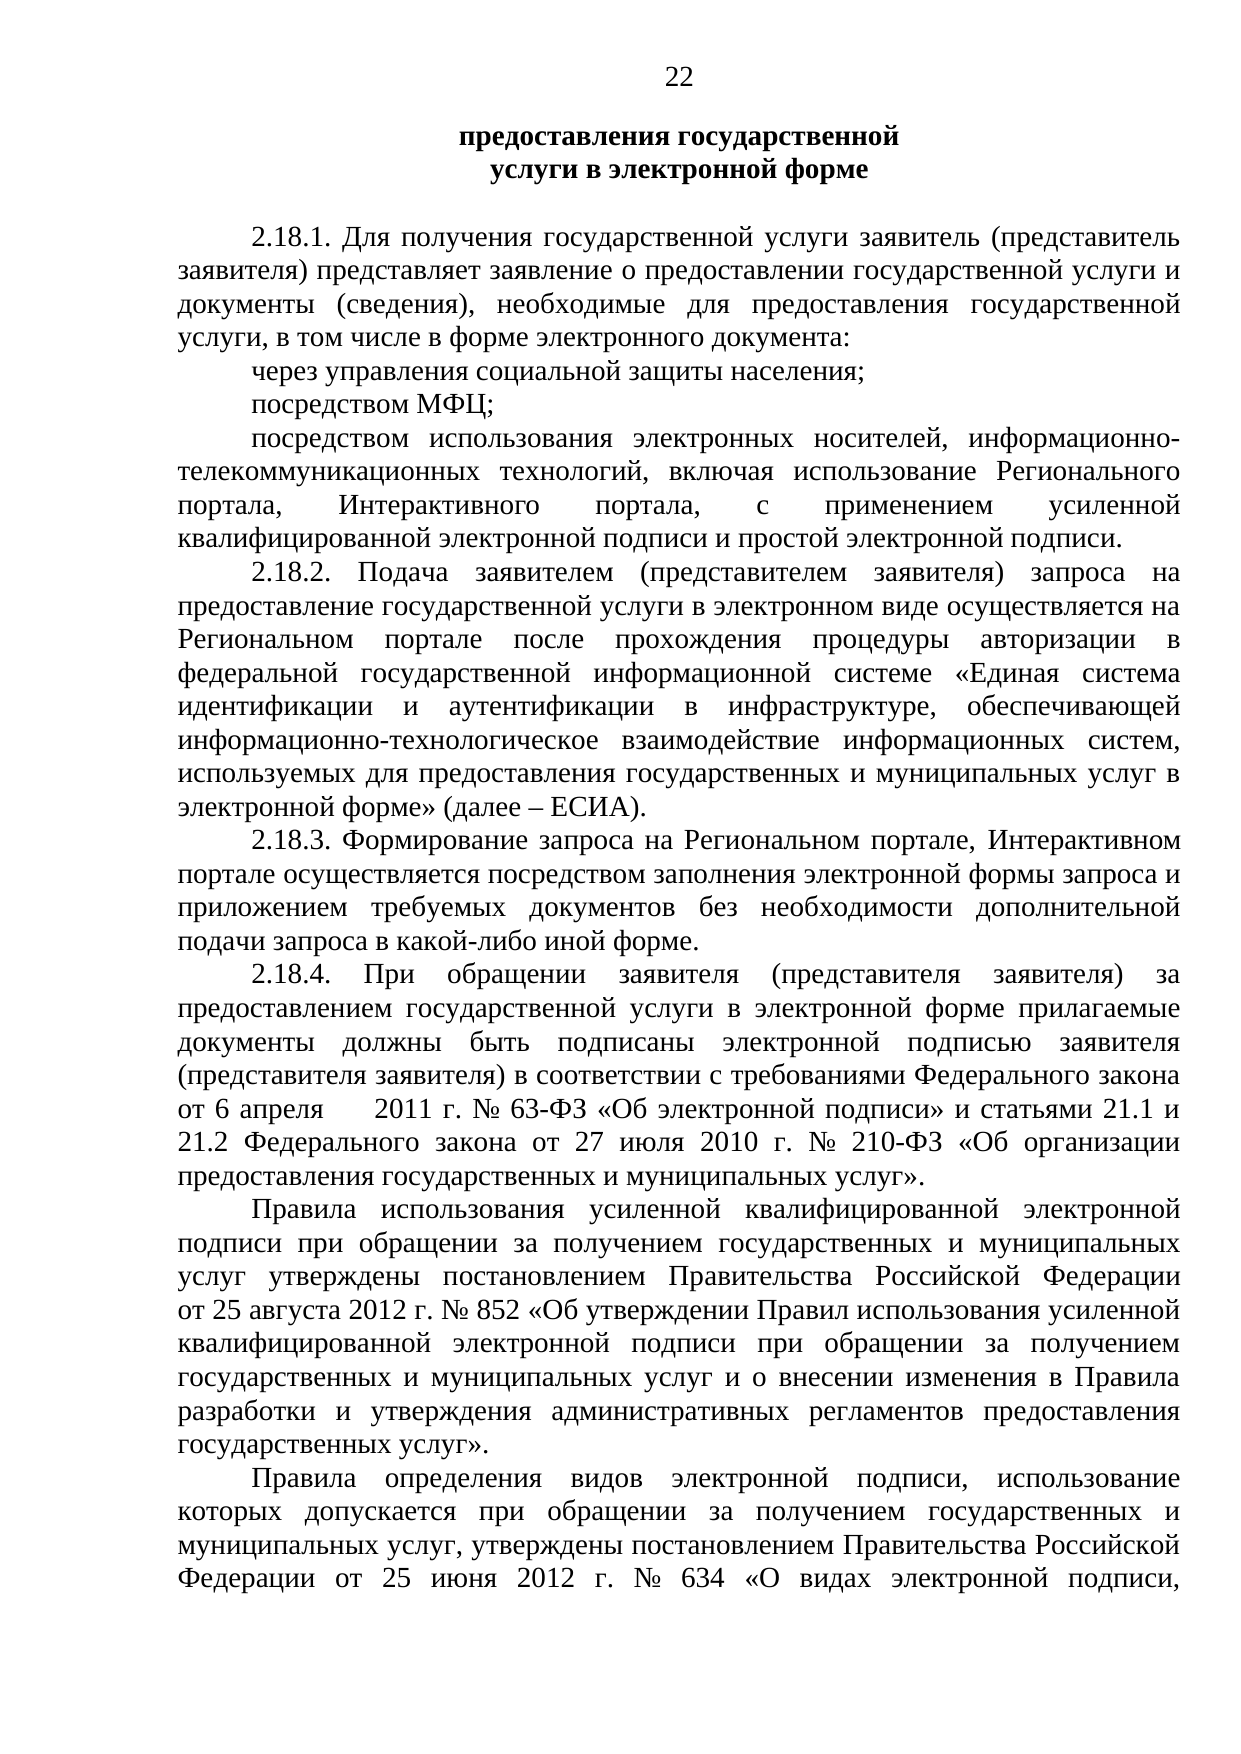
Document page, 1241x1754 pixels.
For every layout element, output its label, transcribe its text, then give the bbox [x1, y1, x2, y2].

text 2.18.4. При обращении заявителя (представителя заявителя) за предоставлением государственной услуги в электронной форме прилагаемые документы должны быть подписаны электронной подписью заявителя (представителя заявителя) в соответствии с требованиями Федерального закона от 6 апреля 2011 г. № 63-ФЗ «Об электронной подписи» и статьями 21.1 и 21.2 Федерального закона от 27 июля 2010 г. № 210-ФЗ «Об организации предоставления государственных и муниципальных услуг». [177, 957, 1181, 1191]
text через управления социальной защиты населения; [177, 353, 1181, 386]
text посредством использования электронных носителей, информационно-телекоммуникационных технологий, включая использование Регионального портала, Интерактивного портала, с применением усиленной квалифицированной электронной подписи и простой электронной подписи. [177, 420, 1181, 554]
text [177, 1460, 1181, 1594]
text 2.18.1. Для получения государственной услуги заявитель (представитель заявителя) представляет заявление о предоставлении государственной услуги и документы (сведения), необходимые для предоставления государственной услуги, в том числе в форме электронного документа: [177, 219, 1181, 353]
text посредством МФЦ; [177, 386, 1181, 420]
text услуги в электронной форме [177, 152, 1181, 185]
text предоставления государственной [177, 118, 1181, 152]
text 2.18.2. Подача заявителем (представителем заявителя) запроса на предоставление государственной услуги в электронном виде осуществляется на Региональном портале после прохождения процедуры авторизации в федеральной государственной информационной системе «Единая система идентификации и аутентификации в инфраструктуре, обеспечивающей информационно-технологическое взаимодействие информационных систем, используемых для предоставления государственных и муниципальных услуг в электронной форме» (далее – ЕСИА). [177, 554, 1181, 822]
text Правила использования усиленной квалифицированной электронной подписи при обращении за получением государственных и муниципальных услуг утверждены постановлением Правительства Российской Федерации от 25 августа 2012 г. № 852 «Об утверждении Правил использования усиленной квалифицированной электронной подписи при обращении за получением государственных и муниципальных услуг и о внесении изменения в Правила разработки и утверждения административных регламентов предоставления государственных услуг». [177, 1191, 1181, 1460]
text 2.18.3. Формирование запроса на Региональном портале, Интерактивном портале осуществляется посредством заполнения электронной формы запроса и приложением требуемых документов без необходимости дополнительной подачи запроса в какой-либо иной форме. [177, 822, 1181, 957]
